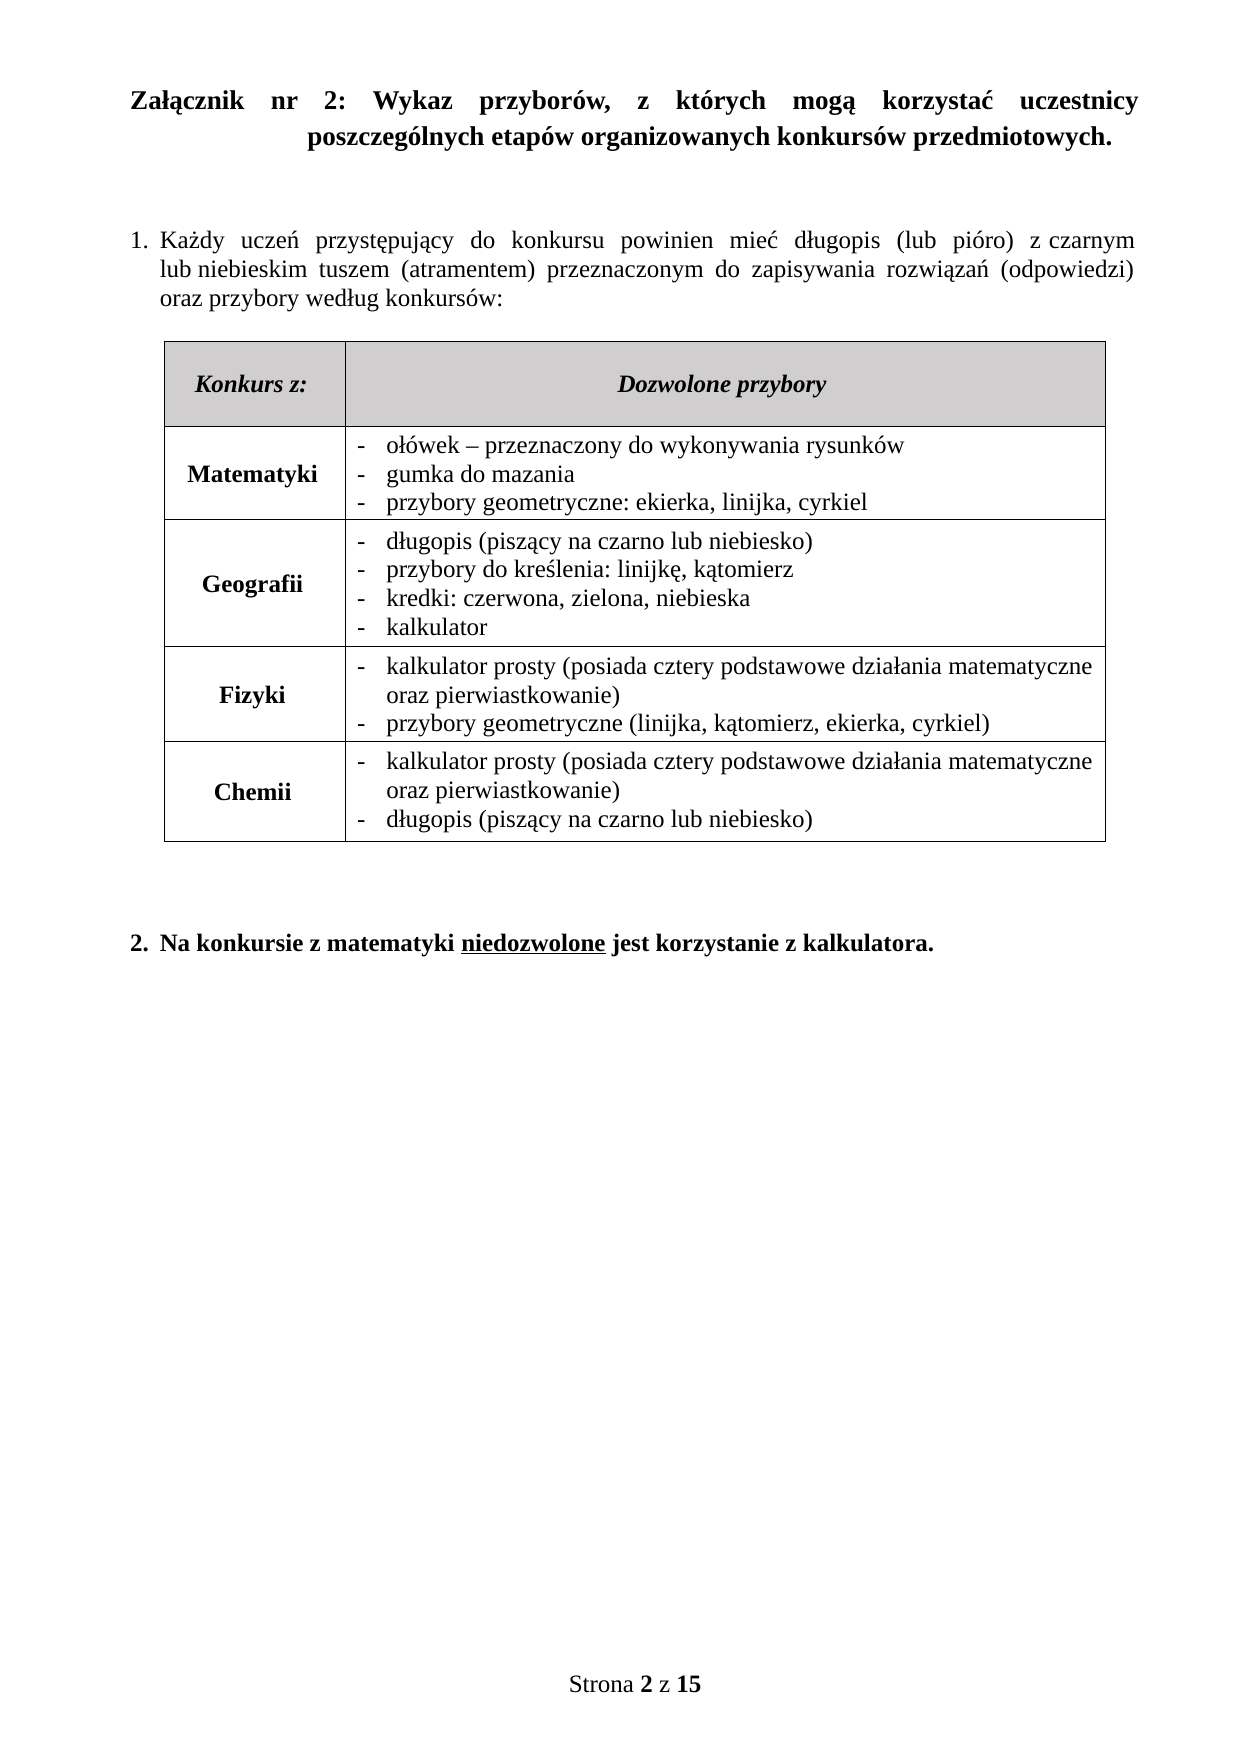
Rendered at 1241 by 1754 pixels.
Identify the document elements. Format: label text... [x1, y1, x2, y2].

table_cell Matematyki [165, 427, 345, 519]
table_cell kalkulator prosty (posiada cztery podstawowe działania matematyczne oraz pierwiastkowanie) długopis (piszący na czarno lub niebiesko) [346, 742, 1105, 841]
table_cell Fizyki [165, 647, 345, 741]
list Każdy uczeń przystępujący do konkursu powinien mieć długopis (lub pióro) z czarnym lub niebieskim tuszem (atramentem) przeznaczonym do zapisywania rozwiązań (odpowiedzi) oraz przybory według konkursów: [130, 226, 1134, 312]
subtitle Załącznik nr 2: Wykaz przyborów, z których mogą korzystać uczestnicy poszczególnych etapów organizowanych konkursów przedmiotowych. [130, 84, 1140, 151]
table_header Konkurs z: [165, 342, 345, 426]
table_cell Geografii [165, 520, 345, 646]
table_cell długopis (piszący na czarno lub niebiesko) przybory do kreślenia: linijkę, kątomierz kredki: czerwona, zielona, niebieska kalkulator [346, 520, 1105, 646]
table_cell kalkulator prosty (posiada cztery podstawowe działania matematyczne oraz pierwiastkowanie) przybory geometryczne (linijka, kątomierz, ekierka, cyrkiel) [346, 647, 1105, 741]
table_header Dozwolone przybory [346, 342, 1105, 426]
table_cell ołówek – przeznaczony do wykonywania rysunków gumka do mazania przybory geometryczne: ekierka, linijka, cyrkiel [346, 427, 1105, 519]
list Na konkursie z matematyki niedozwolone jest korzystanie z kalkulatora. [130, 928, 1134, 957]
table_cell Chemii [165, 742, 345, 841]
